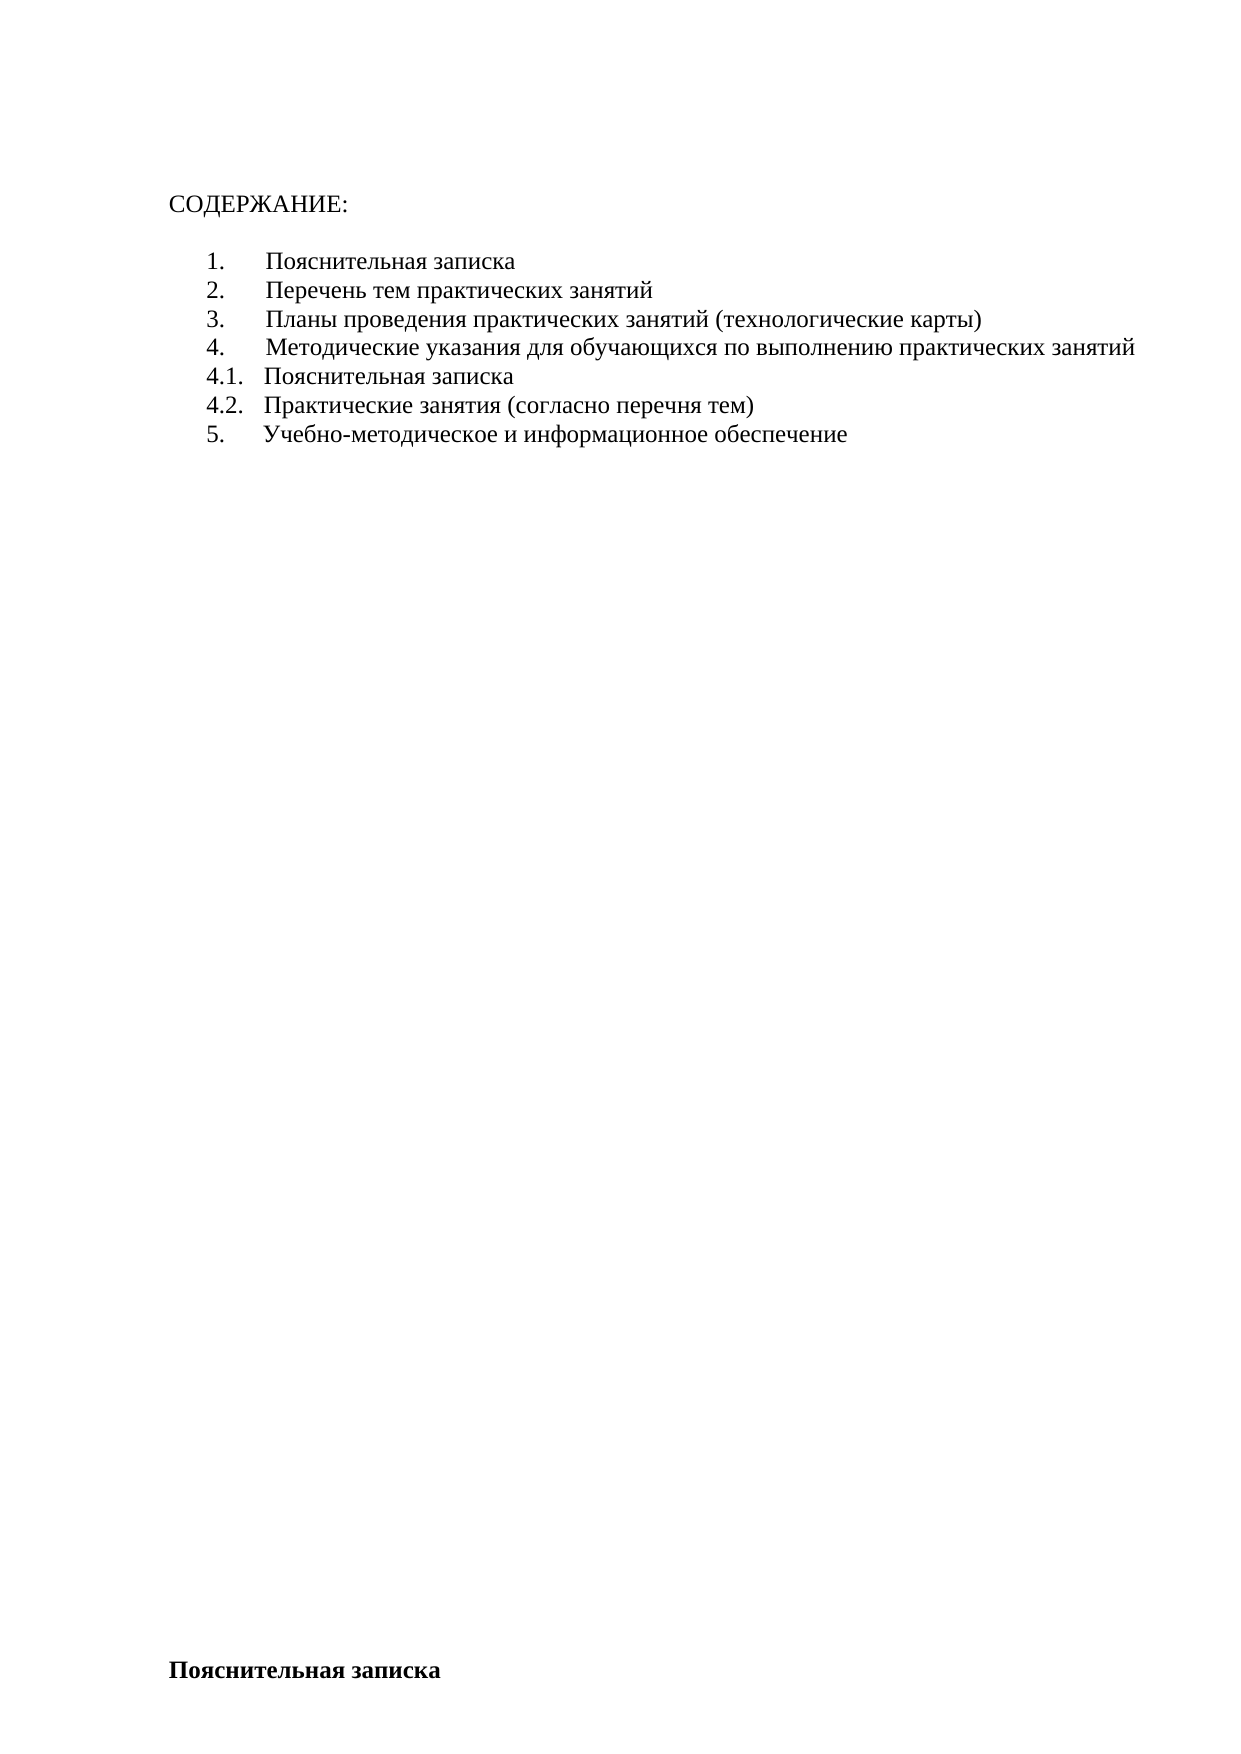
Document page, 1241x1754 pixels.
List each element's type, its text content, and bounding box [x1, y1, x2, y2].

text Пояснительная записка [169, 1655, 1162, 1684]
list Пояснительная записка [206, 246, 1162, 275]
list Методические указания для обучающихся по выполнению практических занятий [206, 332, 1162, 361]
text СОДЕРЖАНИЕ: [169, 189, 1162, 217]
text 5. Учебно-методическое и информационное обеспечение [206, 419, 1162, 447]
list Планы проведения практических занятий (технологические карты) [206, 304, 1162, 332]
list Перечень тем практических занятий [206, 275, 1162, 304]
list Пояснительная записка [206, 361, 1162, 390]
list Практические занятия (согласно перечня тем) [206, 390, 1162, 419]
